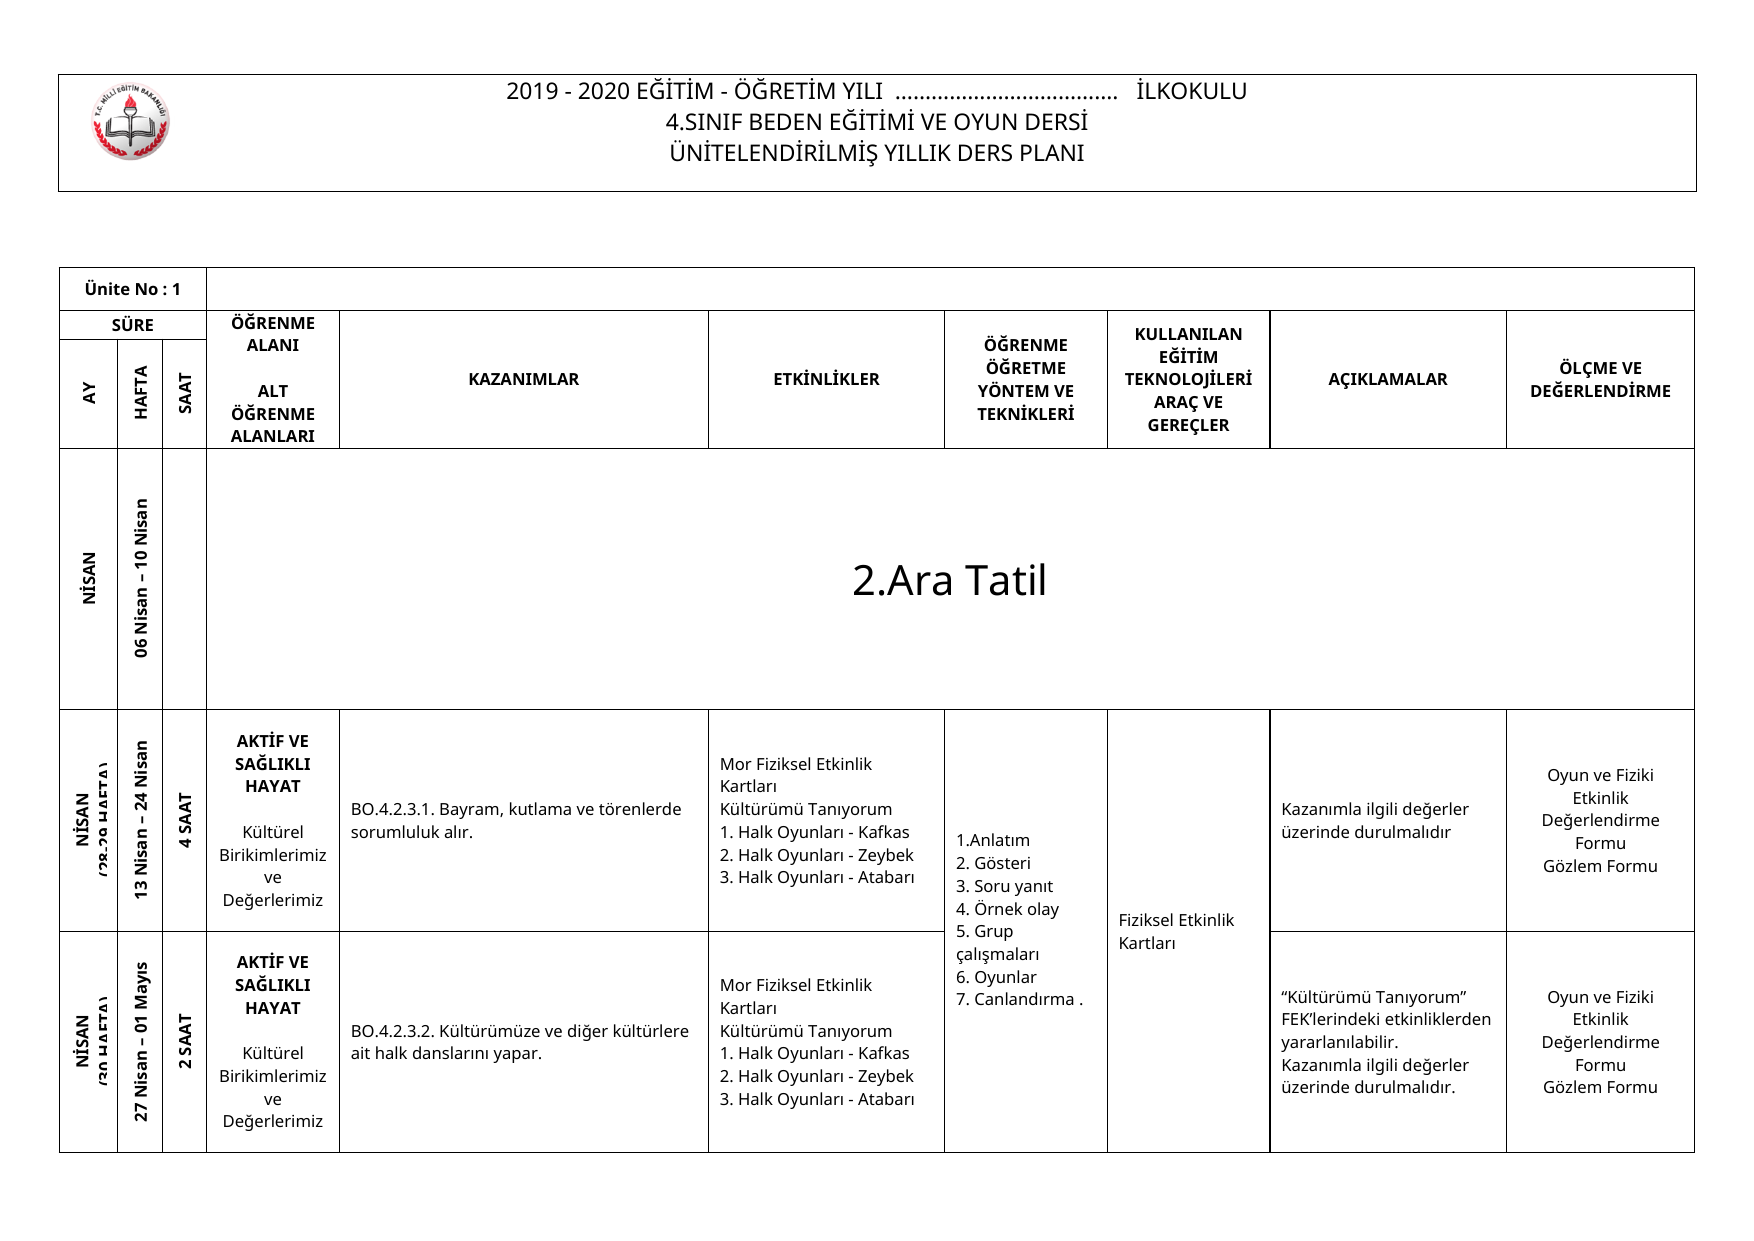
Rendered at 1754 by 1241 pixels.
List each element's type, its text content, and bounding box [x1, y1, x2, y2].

table_cell BO.4.2.3.2. Kültürümüze ve diğer kültürlere ait halk danslarını yapar. [340, 932, 708, 1152]
table_cell ÖĞRENME ÖĞRETME YÖNTEM VE TEKNİKLERİ [945, 311, 1107, 447]
picture [85, 77, 175, 167]
table_cell BO.4.2.3.1. Bayram, kutlama ve törenlerde sorumluluk alır. [340, 710, 708, 931]
table_cell HAFTA [118, 340, 162, 447]
table_cell [163, 449, 206, 709]
table_cell Oyun ve Fiziki Etkinlik Değerlendirme Formu Gözlem Formu [1507, 932, 1694, 1152]
table_cell ÖLÇME VE DEĞERLENDİRME [1507, 311, 1694, 447]
table_cell NİSAN (28-29.HAFTA) [60, 710, 117, 931]
table_cell KAZANIMLAR [340, 311, 708, 447]
table_cell 2.Ara Tatil [207, 449, 1694, 709]
table_cell Oyun ve Fiziki Etkinlik Değerlendirme Formu Gözlem Formu [1507, 710, 1694, 931]
table_cell 06 Nisan – 10 Nisan [118, 449, 162, 709]
table_cell Kazanımla ilgili değerler üzerinde durulmalıdır [1271, 710, 1506, 931]
table_cell Mor Fiziksel Etkinlik Kartları Kültürümü Tanıyorum 1. Halk Oyunları - Kafkas 2. Halk Oyunları - Zeybek 3. Halk Oyunları - Atabarı [709, 932, 944, 1152]
table_cell NİSAN (30.HAFTA) [60, 932, 117, 1152]
table_header [207, 268, 1694, 310]
table_cell KULLANILAN EĞİTİM TEKNOLOJİLERİ ARAÇ VE GEREÇLER [1108, 311, 1269, 447]
table_cell Mor Fiziksel Etkinlik Kartları Kültürümü Tanıyorum 1. Halk Oyunları - Kafkas 2. Halk Oyunları - Zeybek 3. Halk Oyunları - Atabarı [709, 710, 944, 931]
table_cell 1.Anlatım 2. Gösteri 3. Soru yanıt 4. Örnek olay 5. Grup çalışmaları 6. Oyunlar 7. Canlandırma . [945, 710, 1107, 1152]
table_cell 2 SAAT [163, 932, 206, 1152]
table_cell 27 Nisan – 01 Mayıs [118, 932, 162, 1152]
table_cell AY [60, 340, 117, 447]
table_cell AÇIKLAMALAR [1271, 311, 1506, 447]
table_cell NİSAN [60, 449, 117, 709]
table_cell ÖĞRENME ALANI ALT ÖĞRENME ALANLARI [207, 311, 339, 447]
table_cell SÜRE [60, 311, 206, 338]
table_cell ETKİNLİKLER [709, 311, 944, 447]
table_cell AKTİF VE SAĞLIKLI HAYAT Kültürel Birikimlerimiz ve Değerlerimiz [207, 710, 339, 931]
table_cell 4 SAAT [163, 710, 206, 931]
table_header Ünite No : 1 [60, 268, 206, 310]
table_cell “Kültürümü Tanıyorum” FEK’lerindeki etkinliklerden yararlanılabilir. Kazanımla ilgili değerler üzerinde durulmalıdır. [1271, 932, 1506, 1152]
table_cell AKTİF VE SAĞLIKLI HAYAT Kültürel Birikimlerimiz ve Değerlerimiz [207, 932, 339, 1152]
table_cell Fiziksel Etkinlik Kartları [1108, 710, 1269, 1152]
table_cell 13 Nisan – 24 Nisan [118, 710, 162, 931]
table_cell SAAT [163, 340, 206, 447]
